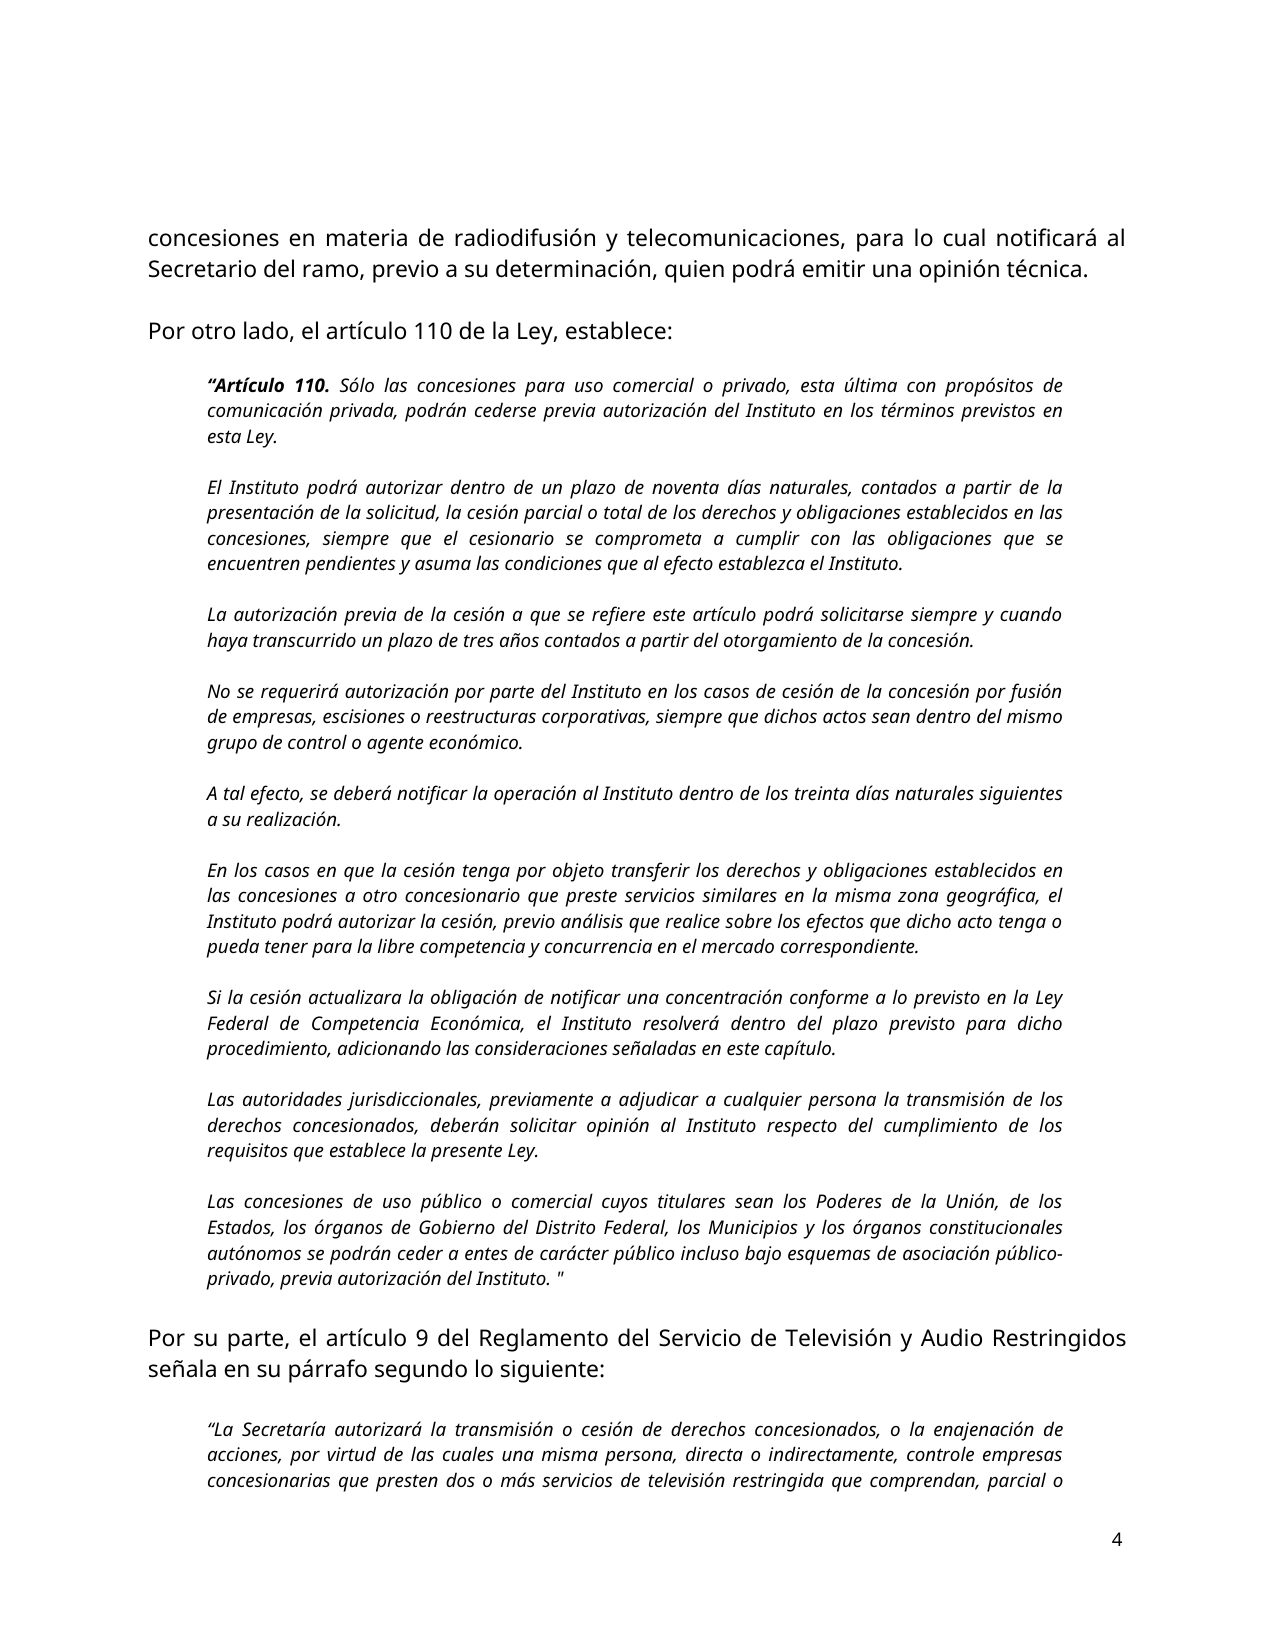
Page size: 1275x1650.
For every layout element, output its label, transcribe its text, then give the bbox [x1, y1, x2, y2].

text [148, 222, 1127, 284]
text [207, 1416, 1066, 1492]
text La autorización previa de la cesión a que se refiere este artículo podrá solicitarse siempre y cuando haya transcurrido un plazo de tres años contados a partir del otorgamiento de la concesión. [207, 602, 1066, 653]
text No se requerirá autorización por parte del Instituto en los casos de cesión de la concesión por fusión de empresas, escisiones o reestructuras corporativas, siempre que dichos actos sean dentro del mismo grupo de control o agente económico. [207, 678, 1066, 755]
text En los casos en que la cesión tenga por objeto transferir los derechos y obligaciones establecidos en las concesiones a otro concesionario que preste servicios similares en la misma zona geográfica, el Instituto podrá autorizar la cesión, previo análisis que realice sobre los efectos que dicho acto tenga o pueda tener para la libre competencia y concurrencia en el mercado correspondiente. [207, 857, 1066, 959]
text Si la cesión actualizara la obligación de notificar una concentración conforme a lo previsto en la Ley Federal de Competencia Económica, el Instituto resolverá dentro del plazo previsto para dicho procedimiento, adicionando las consideraciones señaladas en este capítulo. [207, 984, 1066, 1061]
text A tal efecto, se deberá notificar la operación al Instituto dentro de los treinta días naturales siguientes a su realización. [207, 780, 1066, 831]
text Las concesiones de uso público o comercial cuyos titulares sean los Poderes de la Unión, de los Estados, los órganos de Gobierno del Distrito Federal, los Municipios y los órganos constitucionales autónomos se podrán ceder a entes de carácter público incluso bajo esquemas de asociación público-privado, previa autorización del Instituto. " [207, 1189, 1066, 1291]
text El Instituto podrá autorizar dentro de un plazo de noventa días naturales, contados a partir de la presentación de la solicitud, la cesión parcial o total de los derechos y obligaciones establecidos en las concesiones, siempre que el cesionario se comprometa a cumplir con las obligaciones que se encuentren pendientes y asuma las condiciones que al efecto establezca el Instituto. [207, 474, 1066, 576]
text Por otro lado, el artículo 110 de la Ley, establece: [148, 315, 1127, 347]
text Por su parte, el artículo 9 del Reglamento del Servicio de Televisión y Audio Restringidos señala en su párrafo segundo lo siguiente: [148, 1322, 1127, 1384]
text Las autoridades jurisdiccionales, previamente a adjudicar a cualquier persona la transmisión de los derechos concesionados, deberán solicitar opinión al Instituto respecto del cumplimiento de los requisitos que establece la presente Ley. [207, 1087, 1066, 1163]
text “Artículo 110. Sólo las concesiones para uso comercial o privado, esta última con propósitos de comunicación privada, podrán cederse previa autorización del Instituto en los términos previstos en esta Ley. [207, 372, 1066, 449]
